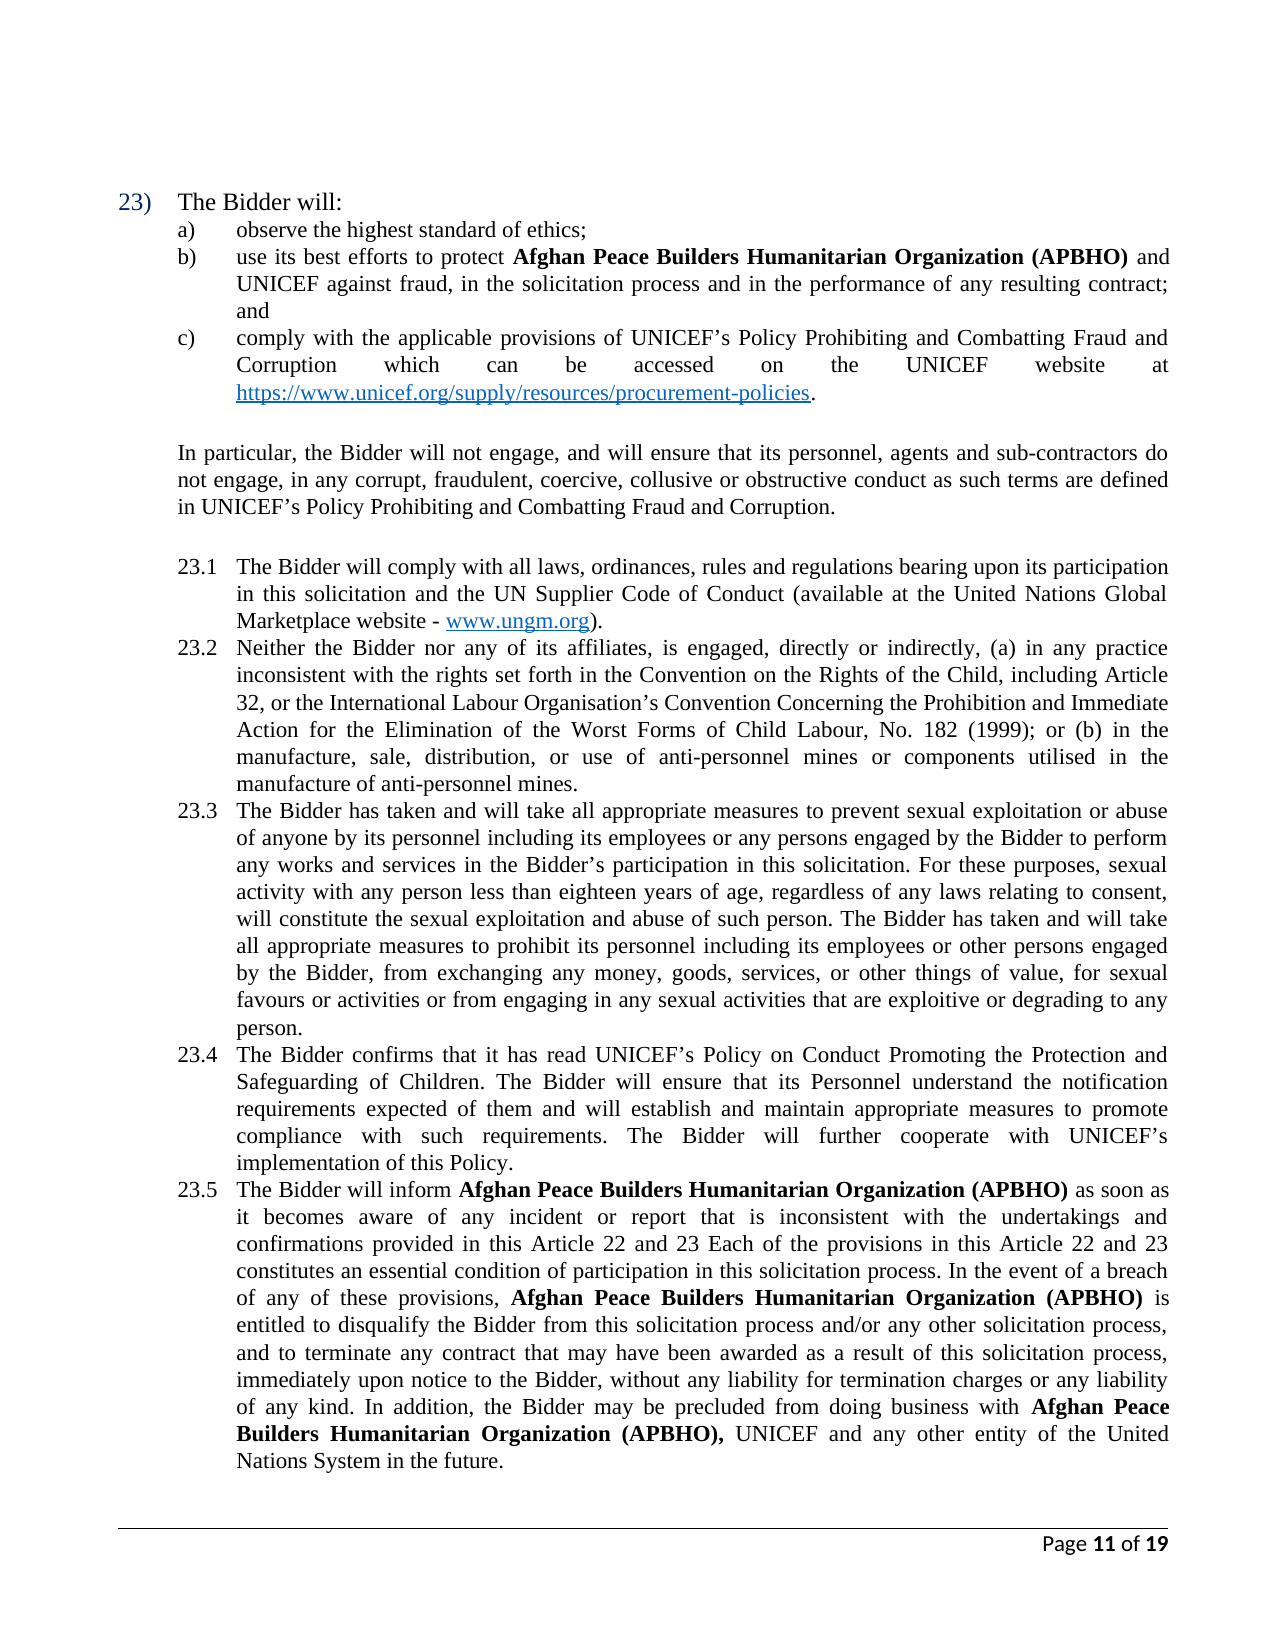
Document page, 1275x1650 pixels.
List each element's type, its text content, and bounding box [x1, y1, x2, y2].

list Neither the Bidder nor any of its affiliates, is engaged, directly or indirectly, (a) in any practice inconsistent with the rights set forth in the Convention on the Rights of the Child, including Article 32, or the International Labour Organisation’s Convention Concerning the Prohibition and Immediate Action for the Elimination of the Worst Forms of Child Labour, No. 182 (1999); or (b) in the manufacture, sale, distribution, or use of anti-personnel mines or components utilised in the manufacture of anti-personnel mines. [177, 634, 1170, 796]
text In particular, the Bidder will not engage, and will ensure that its personnel, agents and sub-contractors do not engage, in any corrupt, fraudulent, coercive, collusive or obstructive conduct as such terms are defined in UNICEF’s Policy Prohibiting and Combatting Fraud and Corruption. [177, 439, 1170, 519]
list The Bidder will: [118, 187, 1170, 215]
list The Bidder confirms that it has read UNICEF’s Policy on Conduct Promoting the Protection and Safeguarding of Children. The Bidder will ensure that its Personnel understand the notification requirements expected of them and will establish and maintain appropriate measures to promote compliance with such requirements. The Bidder will further cooperate with UNICEF’s implementation of this Policy. [177, 1041, 1170, 1175]
list comply with the applicable provisions of UNICEF’s Policy Prohibiting and Combatting Fraud and Corruption which can be accessed on the UNICEF website at https://www.unicef.org/supply/resources/procurement-policies. [177, 324, 1170, 405]
list The Bidder will inform Afghan Peace Builders Humanitarian Organization (APBHO) as soon as it becomes aware of any incident or report that is inconsistent with the undertakings and confirmations provided in this Article 22 and 23 Each of the provisions in this Article 22 and 23 constitutes an essential condition of participation in this solicitation process. In the event of a breach of any of these provisions, Afghan Peace Builders Humanitarian Organization (APBHO) is entitled to disqualify the Bidder from this solicitation process and/or any other solicitation process, and to terminate any contract that may have been awarded as a result of this solicitation process, immediately upon notice to the Bidder, without any liability for termination charges or any liability of any kind. In addition, the Bidder may be precluded from doing business with Afghan Peace Builders Humanitarian Organization (APBHO), UNICEF and any other entity of the United Nations System in the future. [177, 1176, 1170, 1473]
list observe the highest standard of ethics; [177, 216, 1170, 242]
list use its best efforts to protect Afghan Peace Builders Humanitarian Organization (APBHO) and UNICEF against fraud, in the solicitation process and in the performance of any resulting contract; and [177, 243, 1170, 324]
list The Bidder has taken and will take all appropriate measures to prevent sexual exploitation or abuse of anyone by its personnel including its employees or any persons engaged by the Bidder to perform any works and services in the Bidder’s participation in this solicitation. For these purposes, sexual activity with any person less than eighteen years of age, regardless of any laws relating to consent, will constitute the sexual exploitation and abuse of such person. The Bidder has taken and will take all appropriate measures to prohibit its personnel including its employees or other persons engaged by the Bidder, from exchanging any money, goods, services, or other things of value, for sexual favours or activities or from engaging in any sexual activities that are exploitive or degrading to any person. [177, 797, 1170, 1040]
list The Bidder will comply with all laws, ordinances, rules and regulations bearing upon its participation in this solicitation and the UN Supplier Code of Conduct (available at the United Nations Global Marketplace website - www.ungm.org). [177, 553, 1170, 634]
